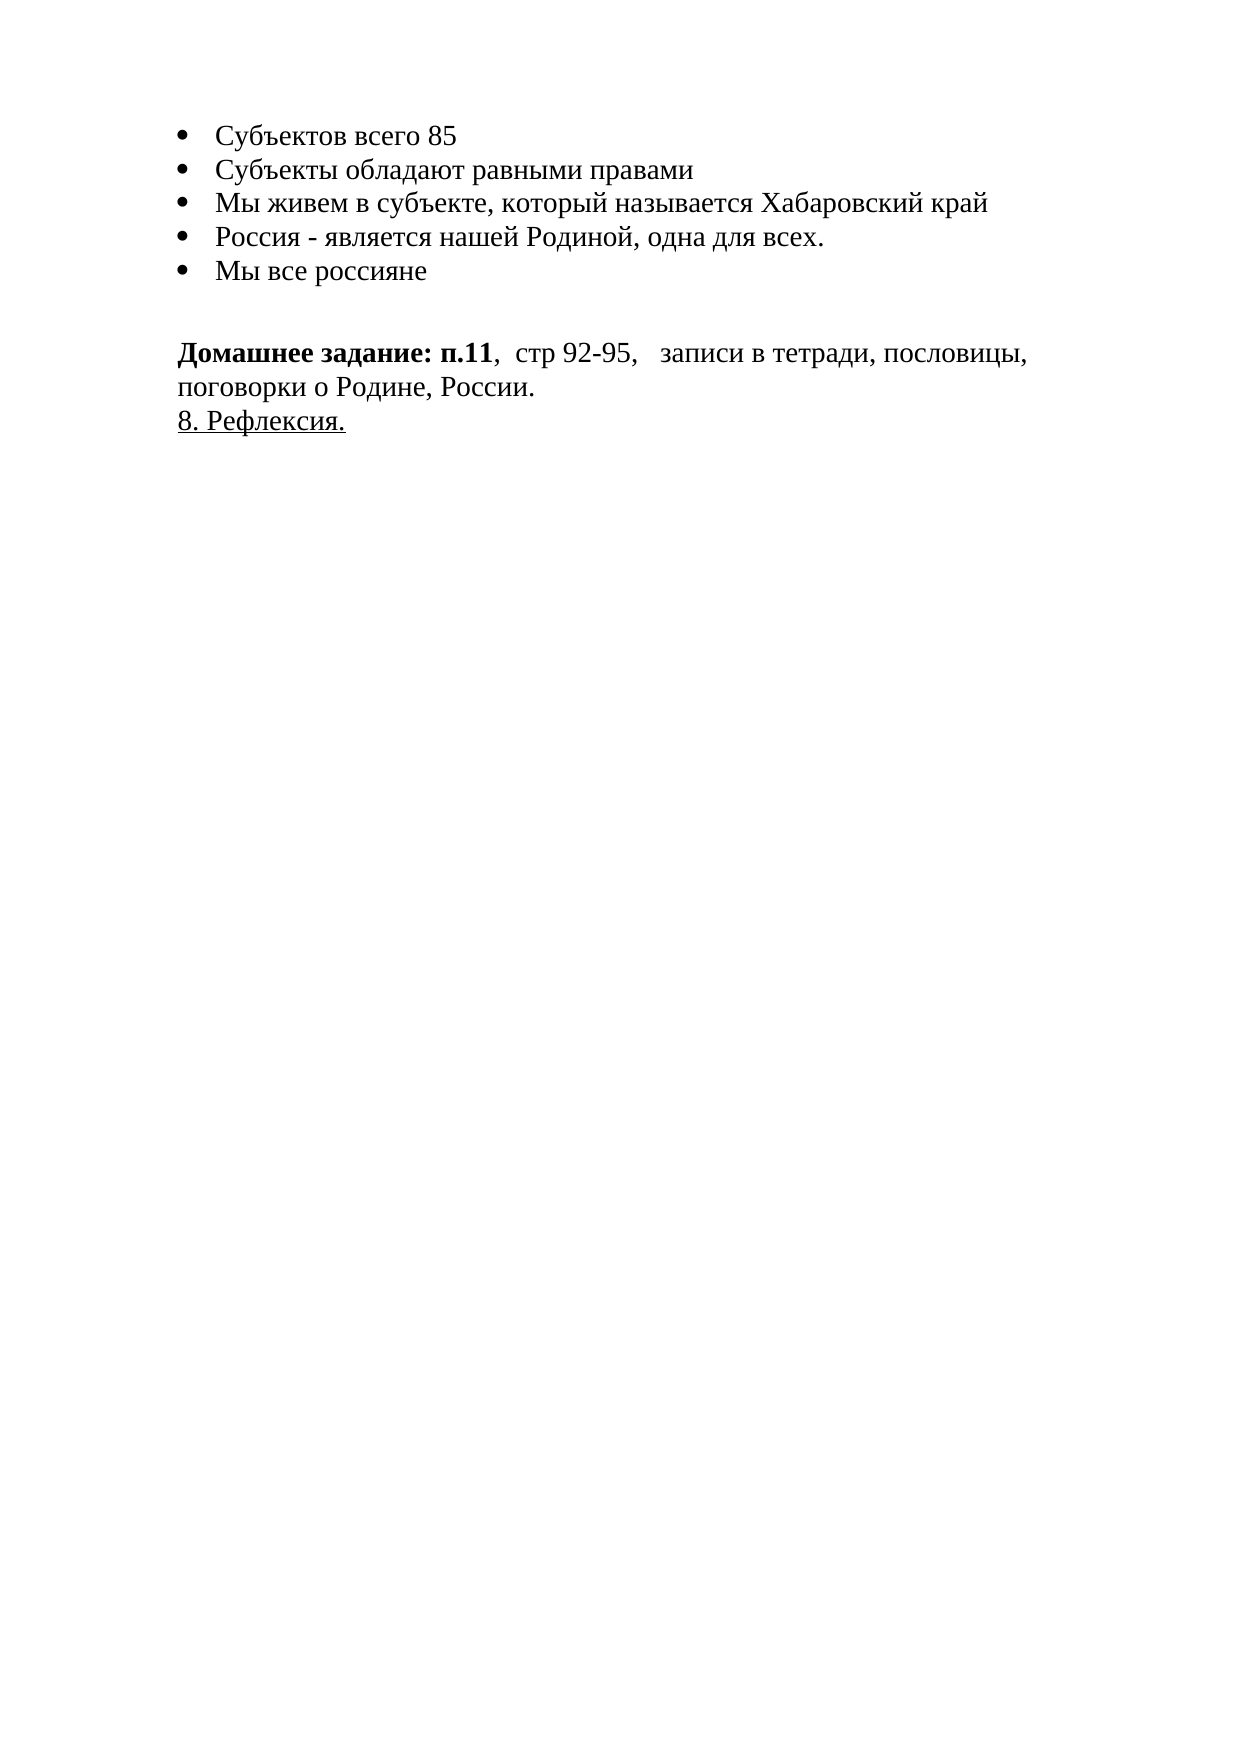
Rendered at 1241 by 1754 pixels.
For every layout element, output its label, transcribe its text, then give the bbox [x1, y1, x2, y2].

list Субъектов всего 85 [177, 118, 1152, 152]
list Мы все россияне [177, 253, 1152, 286]
list Россия - является нашей Родиной, одна для всех. [177, 219, 1152, 253]
text Домашнее задание: п.11, стр 92-95, записи в тетради, пословицы, поговорки о Родине, России. [177, 336, 1152, 403]
list Субъекты обладают равными правами [177, 152, 1152, 185]
text 8. Рефлексия. [177, 403, 1152, 436]
list Мы живем в субъекте, который называется Хабаровский край [177, 185, 1152, 219]
